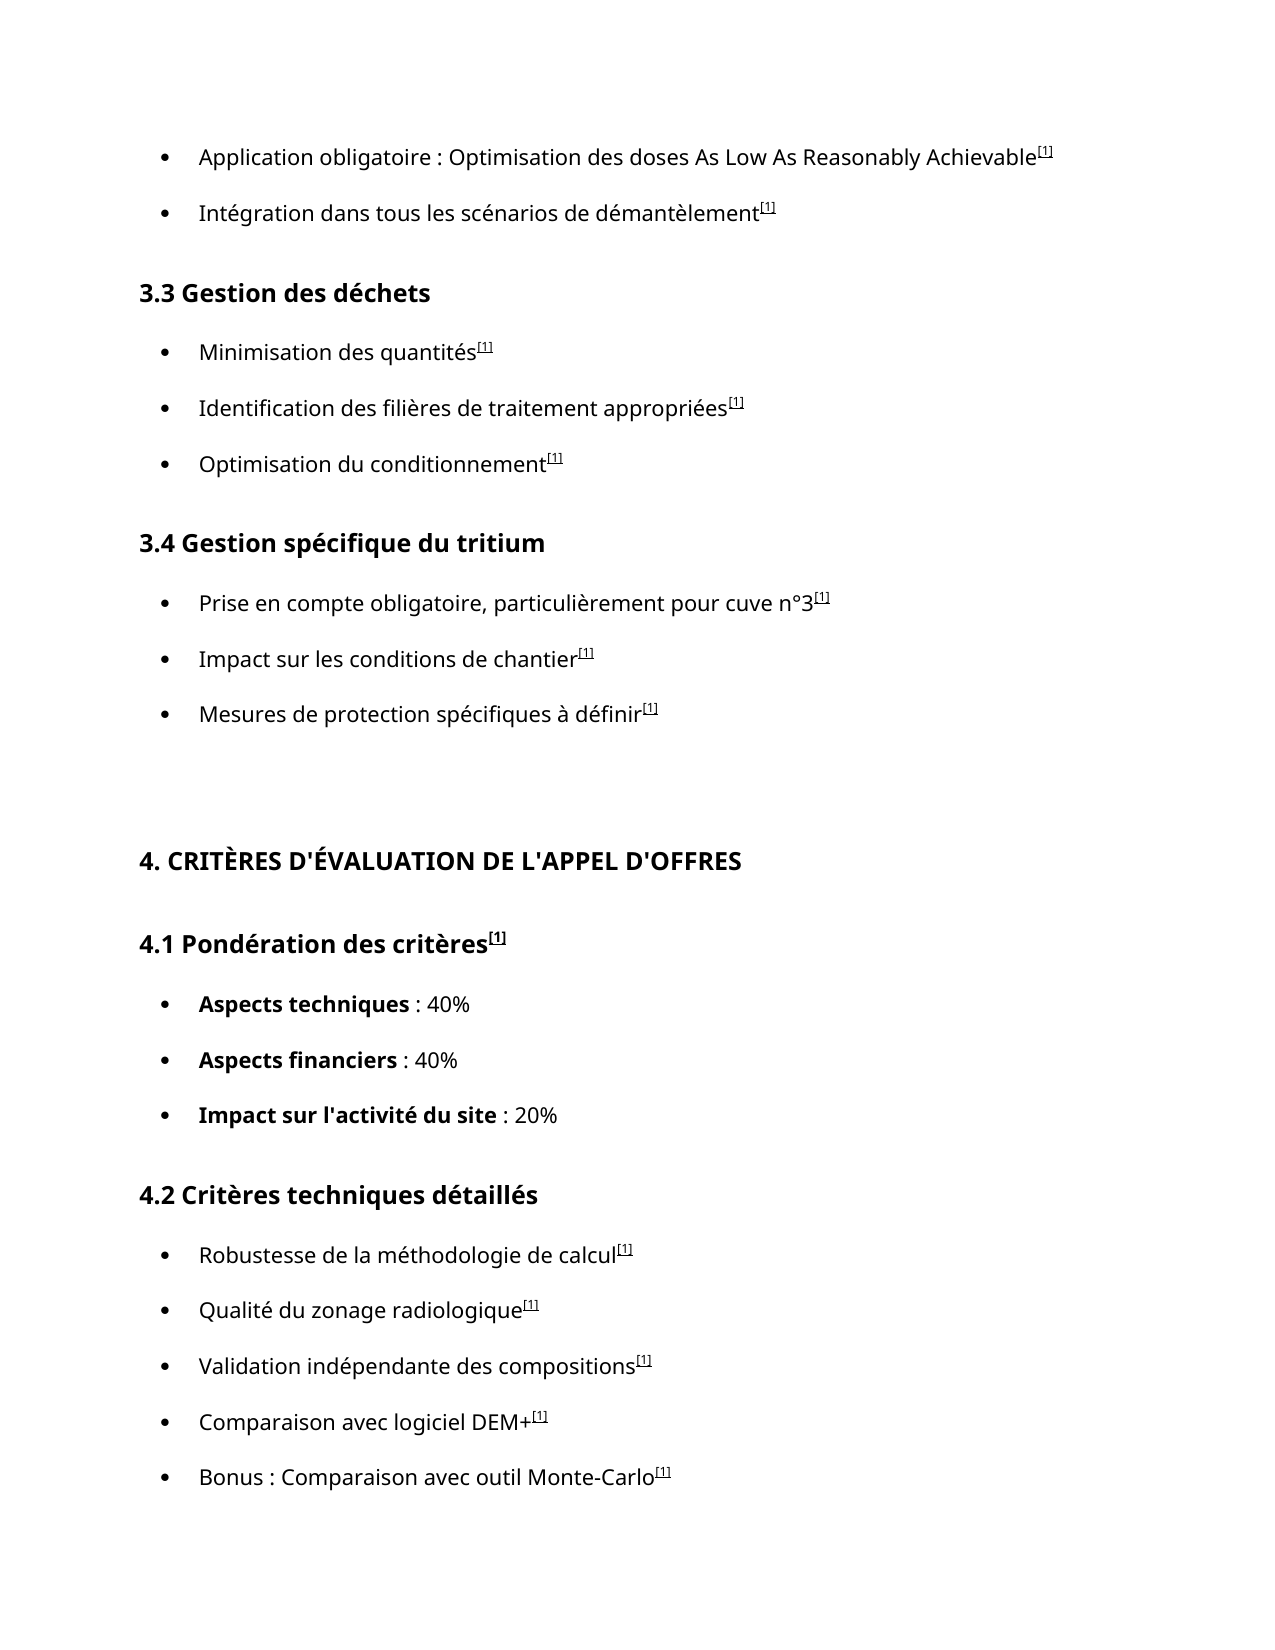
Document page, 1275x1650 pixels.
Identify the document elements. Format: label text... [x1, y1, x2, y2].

list Aspects financiers : 40% [161, 1045, 1133, 1074]
text 4.2 Critères techniques détaillés [139, 1178, 1133, 1212]
text 4. CRITÈRES D'ÉVALUATION DE L'APPEL D'OFFRES [139, 843, 1133, 877]
text 3.3 Gestion des déchets [139, 275, 1133, 309]
list Bonus : Comparaison avec outil Monte-Carlo[1] [161, 1462, 1133, 1492]
list Validation indépendante des compositions[1] [161, 1351, 1133, 1381]
list Optimisation du conditionnement[1] [161, 448, 1133, 478]
list Robustesse de la méthodologie de calcul[1] [161, 1240, 1133, 1270]
list Comparaison avec logiciel DEM+[1] [161, 1407, 1133, 1437]
list Qualité du zonage radiologique[1] [161, 1296, 1133, 1325]
list Intégration dans tous les scénarios de démantèlement[1] [161, 198, 1133, 228]
text 3.4 Gestion spécifique du tritium [139, 526, 1133, 560]
list Application obligatoire : Optimisation des doses As Low As Reasonably Achievable[1] [161, 142, 1133, 172]
list Minimisation des quantités[1] [161, 337, 1133, 367]
text 4.1 Pondération des critères[1] [139, 927, 1133, 961]
list Impact sur l'activité du site : 20% [161, 1100, 1133, 1130]
list Identification des filières de traitement appropriées[1] [161, 393, 1133, 423]
list Mesures de protection spécifiques à définir[1] [161, 699, 1133, 729]
list Impact sur les conditions de chantier[1] [161, 644, 1133, 673]
list Aspects techniques : 40% [161, 989, 1133, 1019]
list Prise en compte obligatoire, particulièrement pour cuve n°3[1] [161, 588, 1133, 618]
